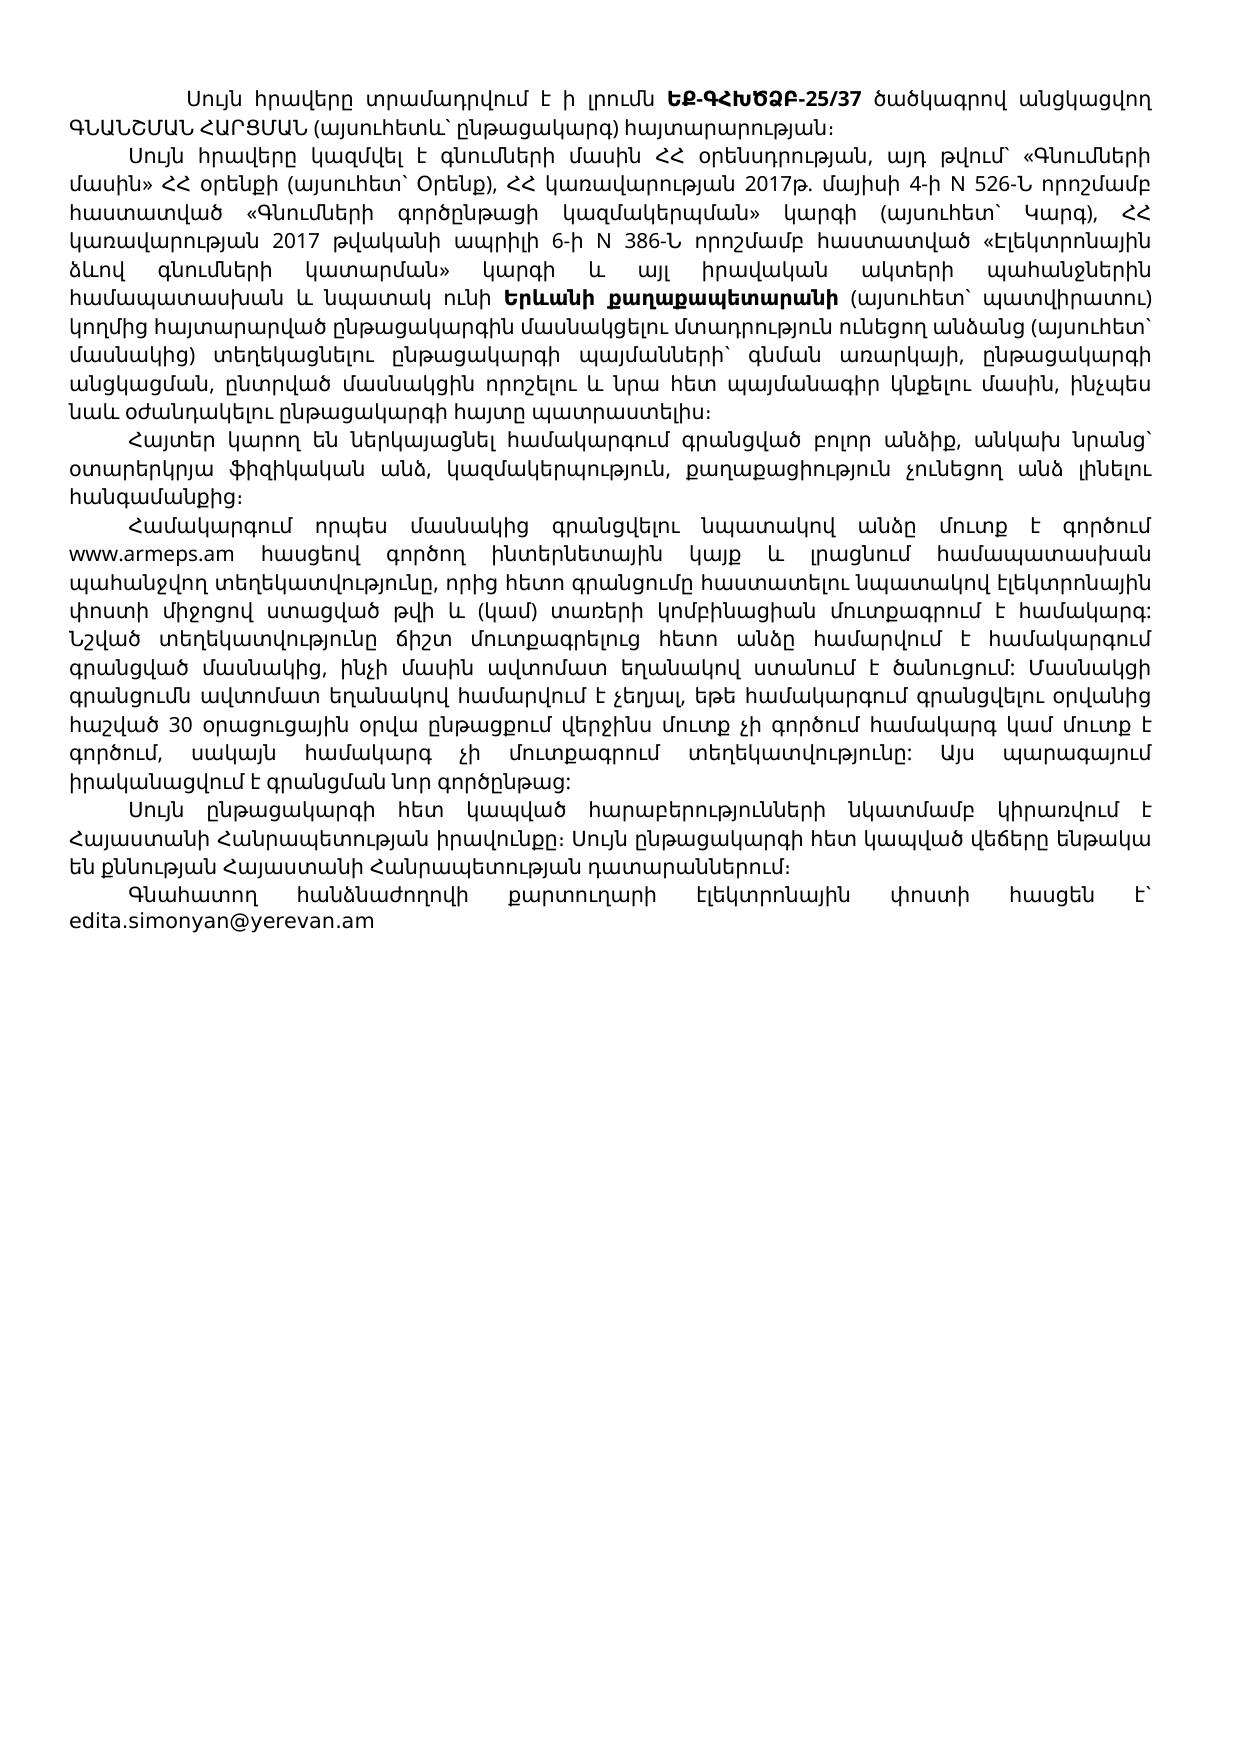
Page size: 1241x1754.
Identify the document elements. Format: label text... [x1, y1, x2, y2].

text Սույն ընթացակարգի հետ կապված հարաբերությունների նկատմամբ կիրառվում է Հայաստանի Հանրապետության իրավունքը։ Սույն ընթացակարգի հետ կապված վեճերը ենթակա են քննության Հայաստանի Հանրապետության դատարաններում։ [69, 795, 1152, 881]
text Հայտեր կարող են ներկայացնել համակարգում գրանցված բոլոր անձիք, անկախ նրանց` օտարերկրյա ֆիզիկական անձ, կազմակերպություն, քաղաքացիություն չունեցող անձ լինելու հանգամանքից։ [69, 426, 1152, 511]
text Սույն հրավերը կազմվել է գնումների մասին ՀՀ օրենսդրության, այդ թվում` «Գնումների մասին» ՀՀ օրենքի (այսուհետ` Օրենք), ՀՀ կառավարության 2017թ. մայիսի 4-ի N 526-Ն որոշմամբ հաստատված «Գնումների գործընթացի կազմակերպման» կարգի (այսուհետ` Կարգ), ՀՀ կառավարության 2017 թվականի ապրիլի 6-ի N 386-Ն որոշմամբ հաստատված «Էլեկտրոնային ձևով գնումների կատարման» կարգի և այլ իրավական ակտերի պահանջներին համապատասխան և նպատակ ունի Երևանի քաղաքապետարանի (այսուհետ` պատվիրատու) կողմից հայտարարված ընթացակարգին մասնակցելու մտադրություն ունեցող անձանց (այսուհետ` մասնակից) տեղեկացնելու ընթացակարգի պայմանների` գնման առարկայի, ընթացակարգի անցկացման, ընտրված մասնակցին որոշելու և նրա հետ պայմանագիր կնքելու մասին, ինչպես նաև օժանդակելու ընթացակարգի հայտը պատրաստելիս։ [69, 141, 1152, 426]
text Համակարգում որպես մասնակից գրանցվելու նպատակով անձը մուտք է գործում www.armeps.am հասցեով գործող ինտերնետային կայք և լրացնում համապատասխան պահանջվող տեղեկատվությունը, որից հետո գրանցումը հաստատելու նպատակով էլեկտրոնային փոստի միջոցով ստացված թվի և (կամ) տառերի կոմբինացիան մուտքագրում է համակարգ: Նշված տեղեկատվությունը ճիշտ մուտքագրելուց հետո անձը համարվում է համակարգում գրանցված մասնակից, ինչի մասին ավտոմատ եղանակով ստանում է ծանուցում: Մասնակցի գրանցումն ավտոմատ եղանակով համարվում է չեղյալ, եթե համակարգում գրանցվելու օրվանից հաշված 30 օրացուցային օրվա ընթացքում վերջինս մուտք չի գործում համակարգ կամ մուտք է գործում, սակայն համակարգ չի մուտքագրում տեղեկատվությունը: Այս պարագայում իրականացվում է գրանցման նոր գործընթաց: [69, 511, 1152, 795]
text Գնահատող հանձնաժողովի քարտուղարի էլեկտրոնային փոստի հասցեն է` edita.simonyan@yerevan.am [69, 881, 1152, 933]
text Սույն հրավերը տրամադրվում է ի լրումն ԵՔ-ԳՀԽԾՁԲ-25/37 ծածկագրով անցկացվող ԳՆԱՆՇՄԱՆ ՀԱՐՑՄԱՆ (այսուհետև` ընթացակարգ) հայտարարության։ [69, 84, 1152, 141]
